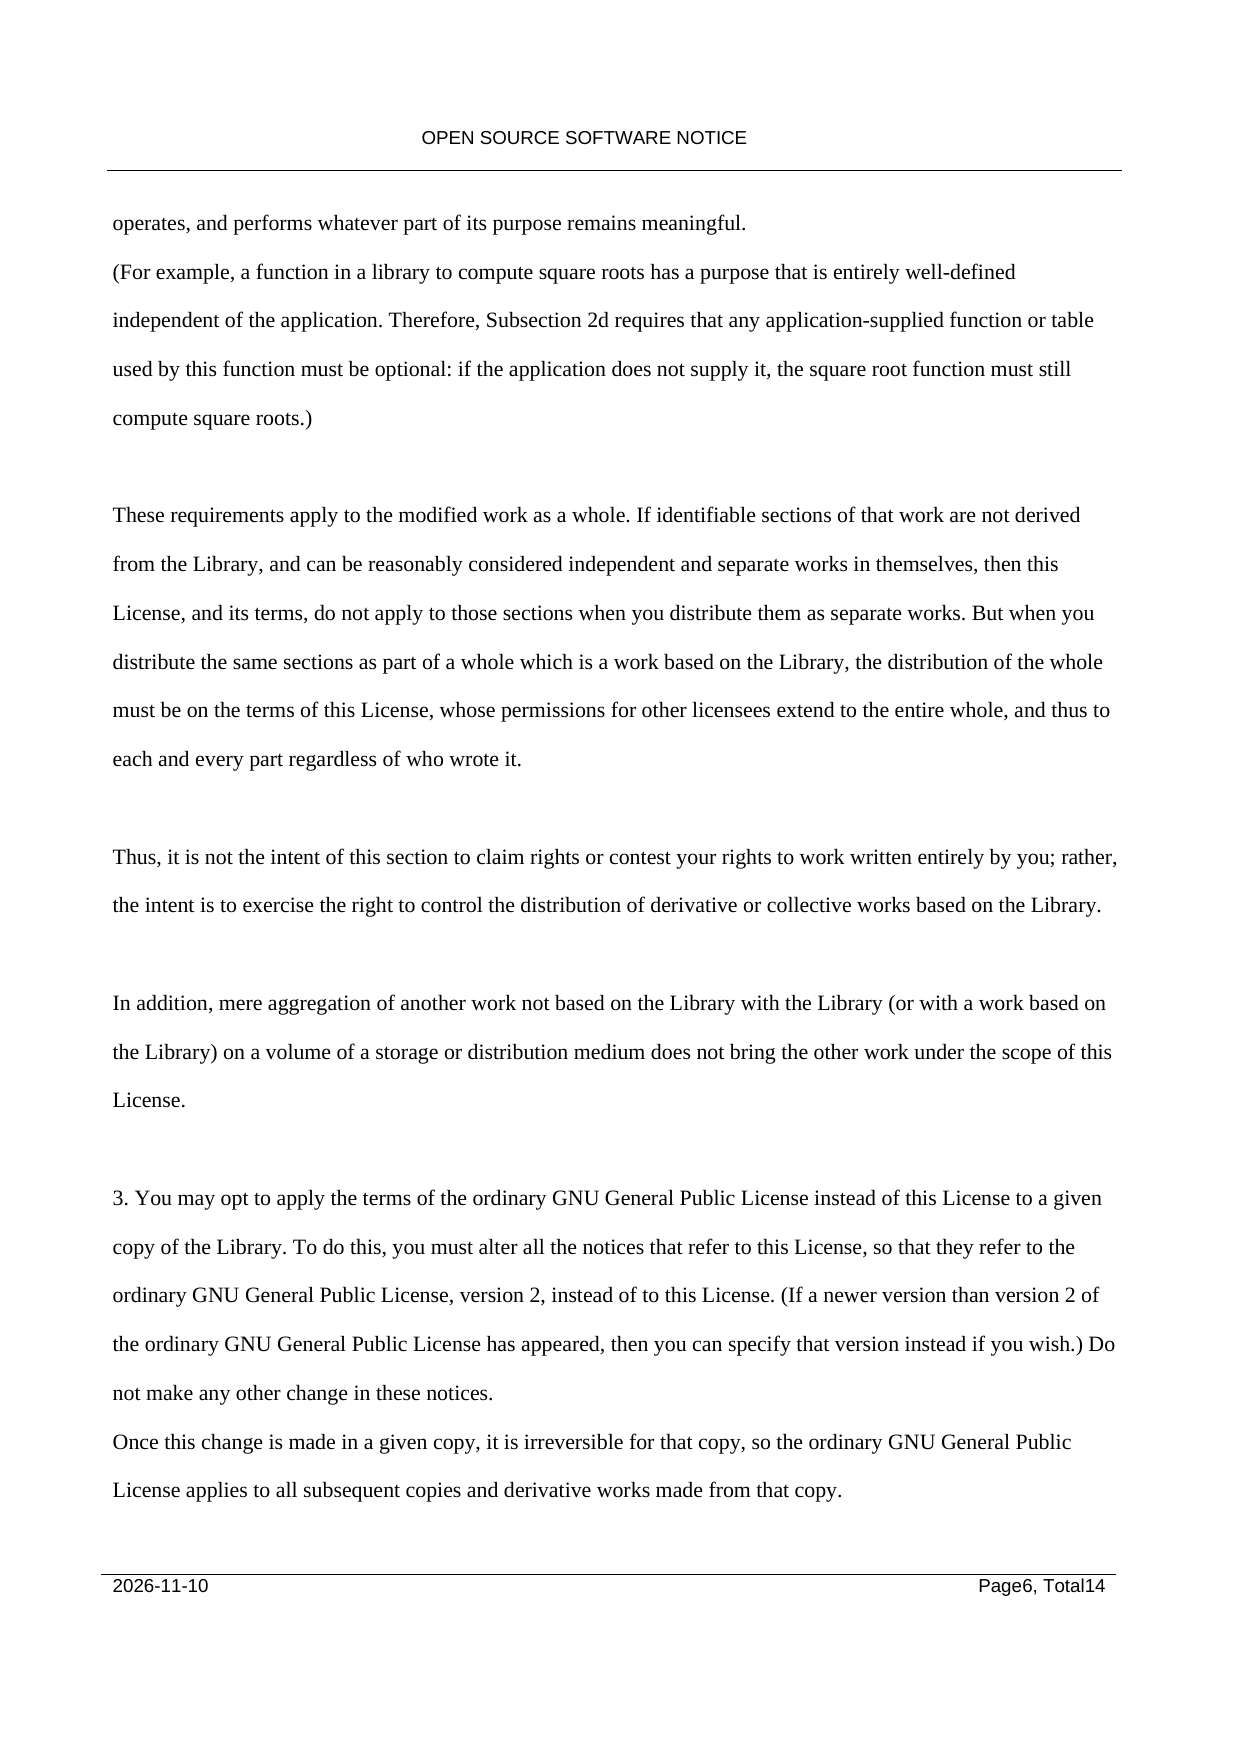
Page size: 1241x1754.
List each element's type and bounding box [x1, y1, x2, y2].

text [112, 206, 1128, 1506]
